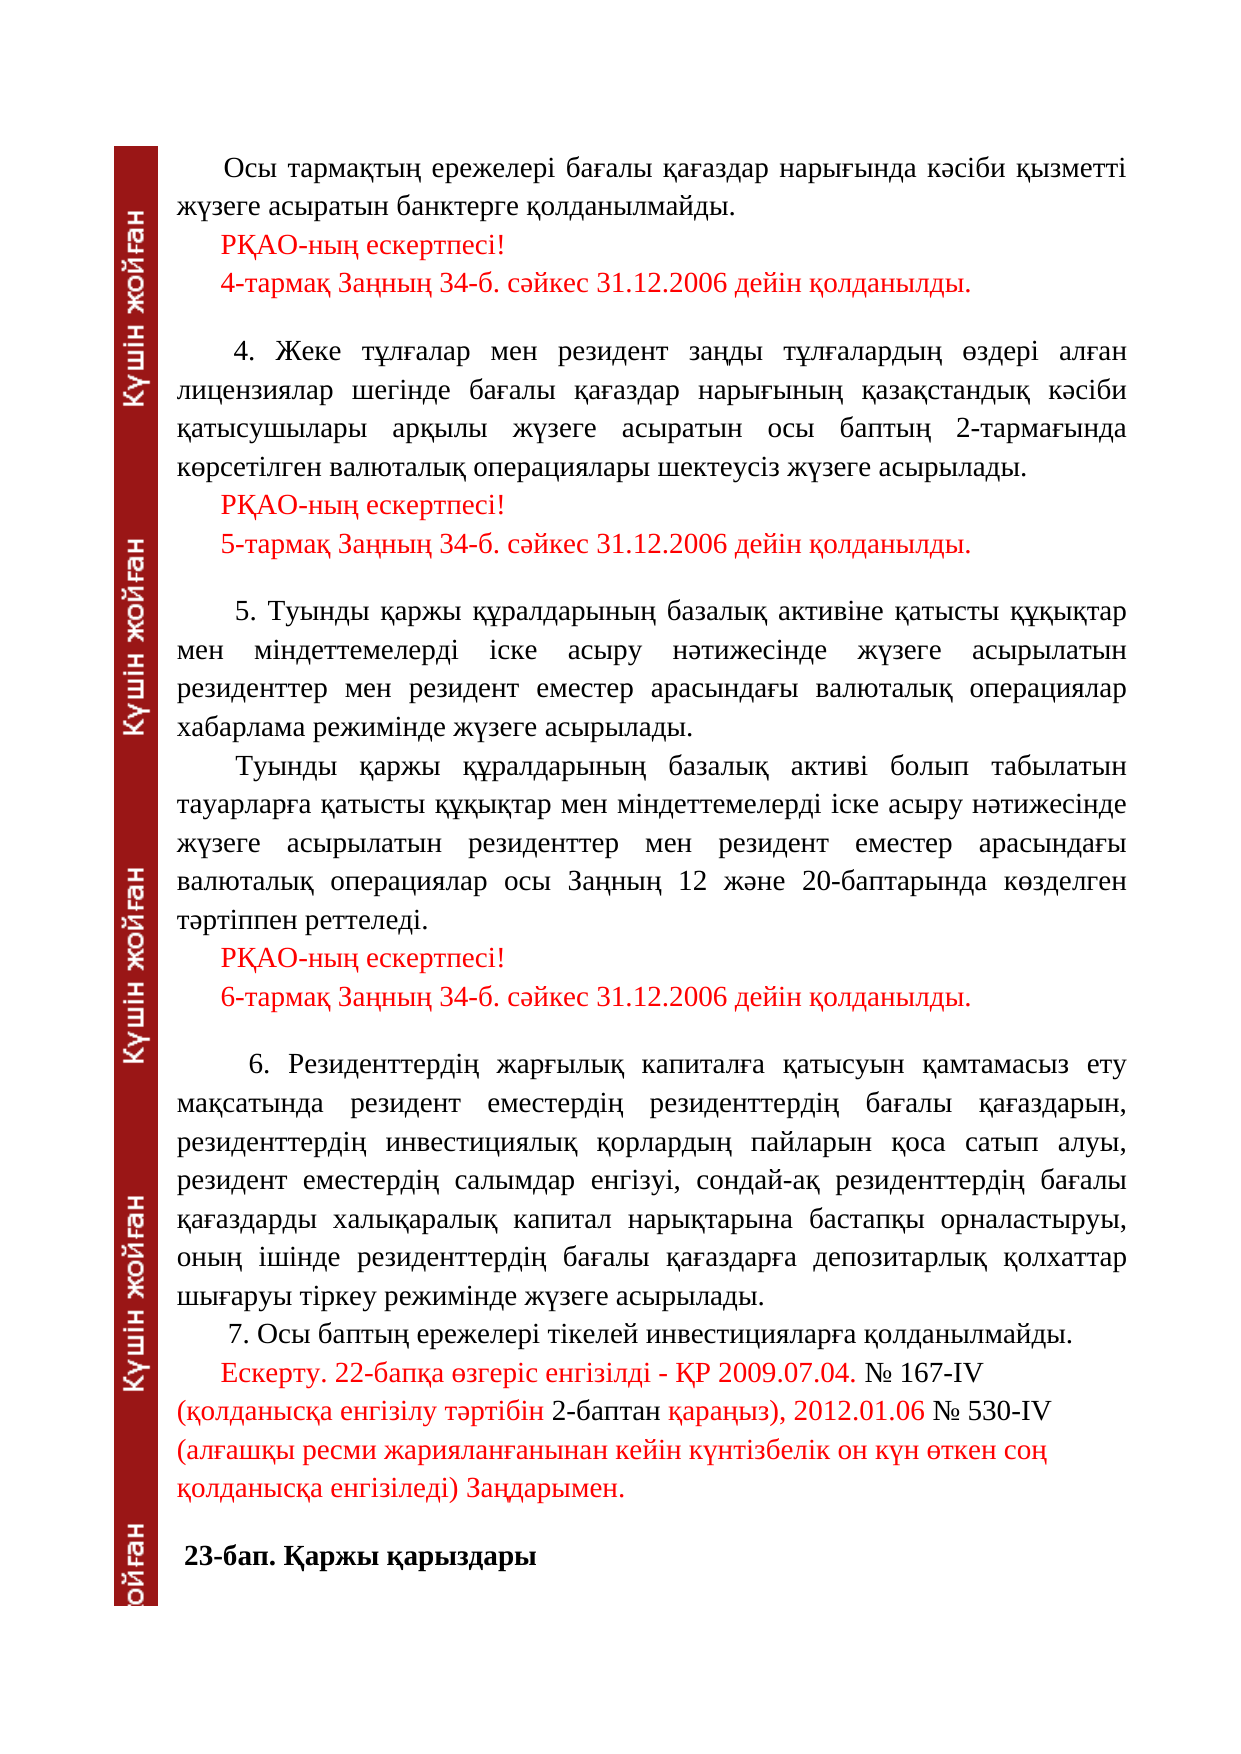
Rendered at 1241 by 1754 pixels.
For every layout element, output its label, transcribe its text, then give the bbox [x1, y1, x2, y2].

text 23-бап. Қаржы қарыздары [112, 1538, 1128, 1572]
text 7. Осы баптың ережелерi тiкелей инвестицияларға қолданылмайды. [112, 1316, 1128, 1350]
text 4. Жеке тұлғалар мен резидент заңды тұлғалардың өздері алған лицензиялар шегінде бағалы қағаздар нарығының қазақстандық кәсіби қатысушылары арқылы жүзеге асыратын осы баптың 2-тармағында көрсетілген валюталық операциялары шектеусіз жүзеге асырылады. [112, 333, 1128, 482]
text 6. Резиденттердің жарғылық капиталға қатысуын қамтамасыз ету мақсатында резидент еместердің резиденттердің бағалы қағаздарын, резиденттердің инвестициялық қорлардың пайларын қоса сатып алуы, резидент еместердің салымдар енгізуі, сондай-ақ резиденттердің бағалы қағаздарды халықаралық капитал нарықтарына бастапқы орналастыруы, оның ішінде резиденттердің бағалы қағаздарға депозитарлық қолхаттар шығаруы тіркеу режимінде жүзеге асырылады. [112, 1047, 1128, 1311]
text Осы тармақтың ережелері бағалы қағаздар нарығында кәсіби қызметті жүзеге асыратын банктерге қолданылмайды. [112, 150, 1128, 222]
picture [114, 743, 158, 748]
picture [114, 146, 158, 150]
text РҚАО-ның ескертпесі! 4-тармақ Заңның 34-б. сәйкес 31.12.2006 дейін қолданылды. [112, 227, 1128, 329]
picture [114, 329, 158, 333]
text РҚАО-ның ескертпесі! 6-тармақ Заңның 34-б. сәйкес 31.12.2006 дейін қолданылды. [112, 940, 1128, 1043]
picture [114, 1350, 158, 1355]
picture [114, 1534, 158, 1538]
text 5. Туынды қаржы құралдарының базалық активіне қатысты құқықтар мен міндеттемелерді іске асыру нәтижесінде жүзеге асырылатын резиденттер мен резидент еместер арасындағы валюталық операциялар хабарлама режимінде жүзеге асырылады. [112, 593, 1128, 743]
picture [114, 1572, 158, 1606]
text Ескерту. 22-бапқа өзгеріс енгізілді - ҚР 2009.07.04. № 167-IV (қолданысқа енгізілу тәртібін 2-баптан қараңыз), 2012.01.06 № 530-IV (алғашқы ресми жарияланғанынан кейін күнтізбелік он күн өткен соң қолданысқа енгізіледі) Заңдарымен. [112, 1355, 1128, 1534]
picture [114, 935, 158, 940]
picture [114, 482, 158, 487]
text РҚАО-ның ескертпесі! 5-тармақ Заңның 34-б. сәйкес 31.12.2006 дейін қолданылды. [112, 487, 1128, 590]
picture [114, 1043, 158, 1047]
picture [114, 1311, 158, 1316]
picture [114, 222, 158, 227]
text Туынды қаржы құралдарының базалық активі болып табылатын тауарларға қатысты құқықтар мен міндеттемелерді іске асыру нәтижесінде жүзеге асырылатын резиденттер мен резидент еместер арасындағы валюталық операциялар осы Заңның 12 және 20-баптарында көзделген тәртіппен реттеледі. [112, 748, 1128, 935]
